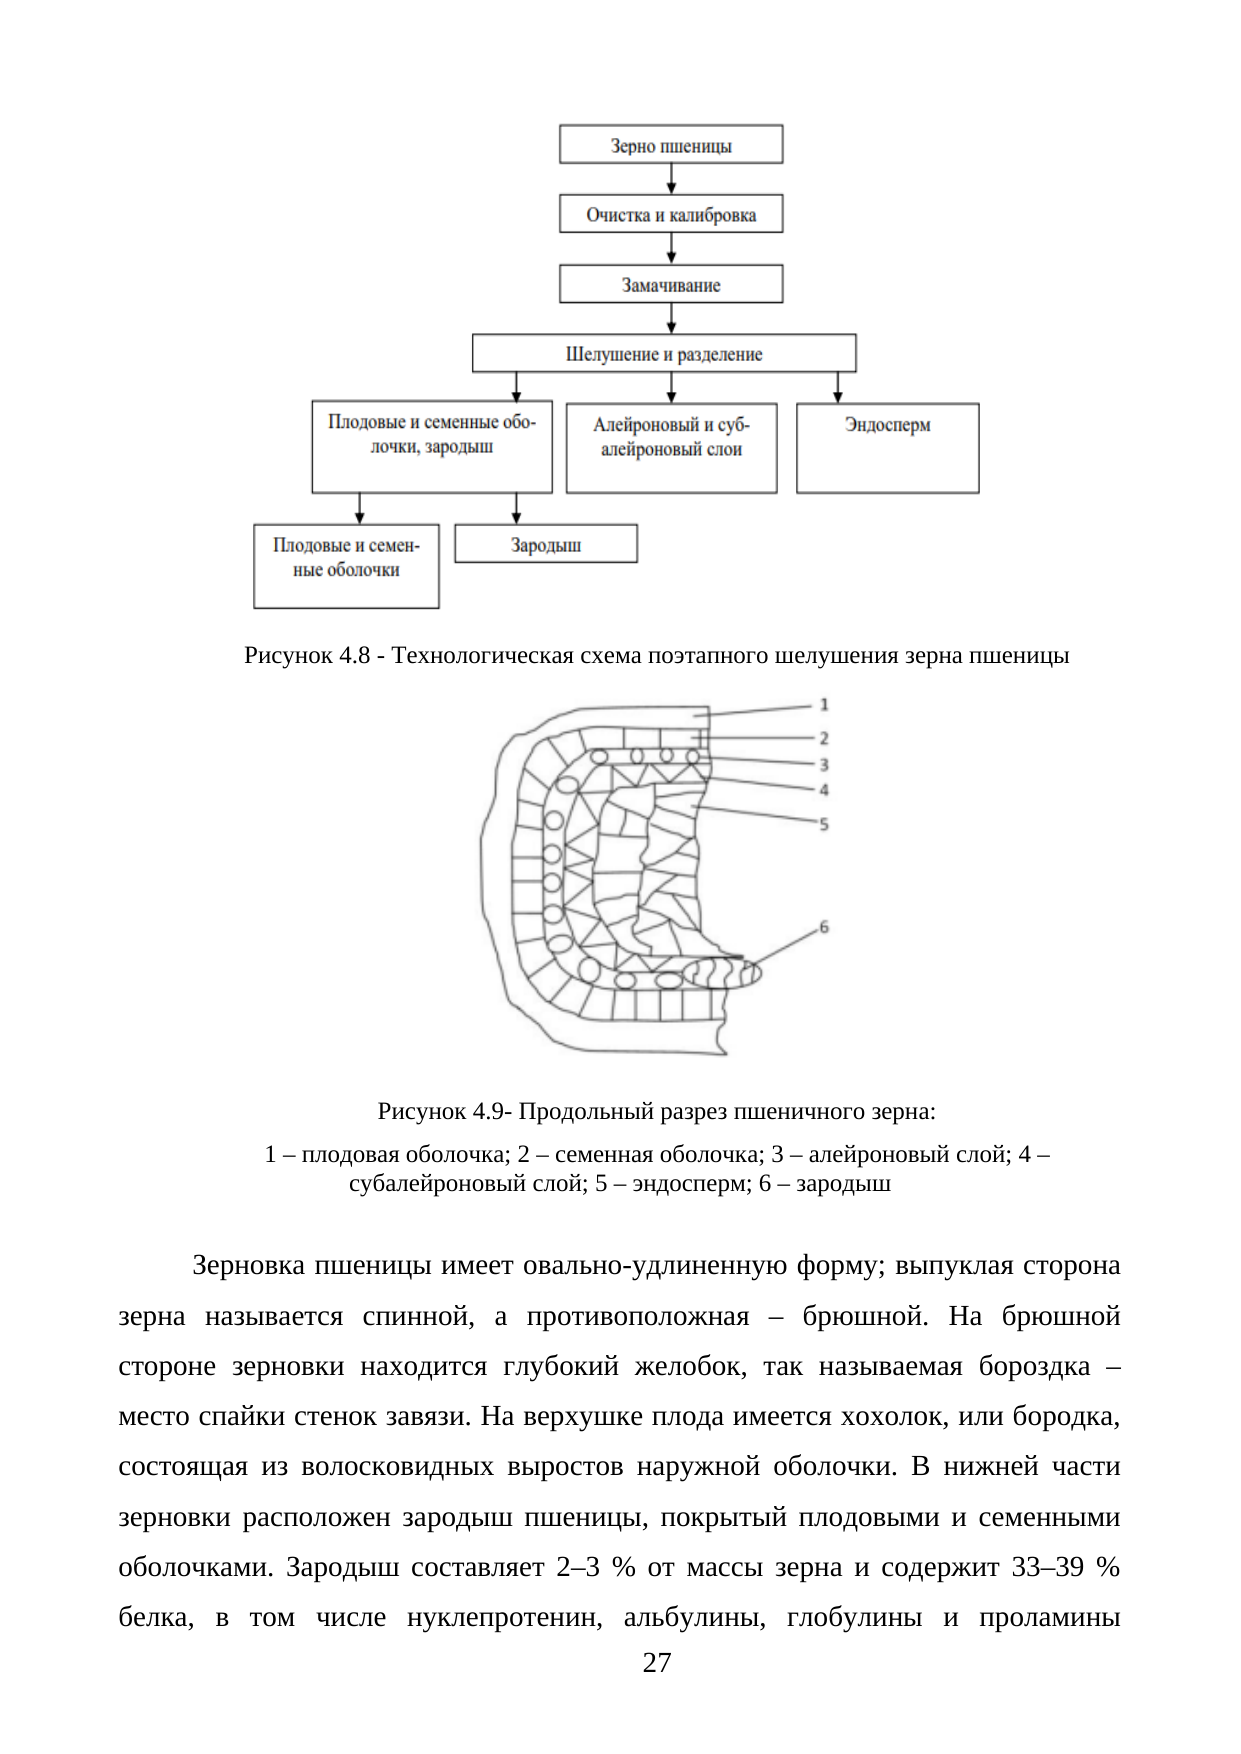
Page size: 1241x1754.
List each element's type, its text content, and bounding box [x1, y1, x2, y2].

text Рисунок 4.8 - Технологическая схема поэтапного шелушения зерна пшеницы [118, 641, 1122, 669]
picture [462, 683, 852, 1080]
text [118, 1247, 1122, 1633]
text Рисунок 4.9- Продольный разрез пшеничного зерна: [118, 1096, 1122, 1125]
text 1 – плодовая оболочка; 2 – семенная оболочка; 3 – алейроновый слой; 4 – субалейроновый слой; 5 – эндосперм; 6 – зародыш [118, 1139, 1122, 1197]
picture [240, 118, 1000, 624]
